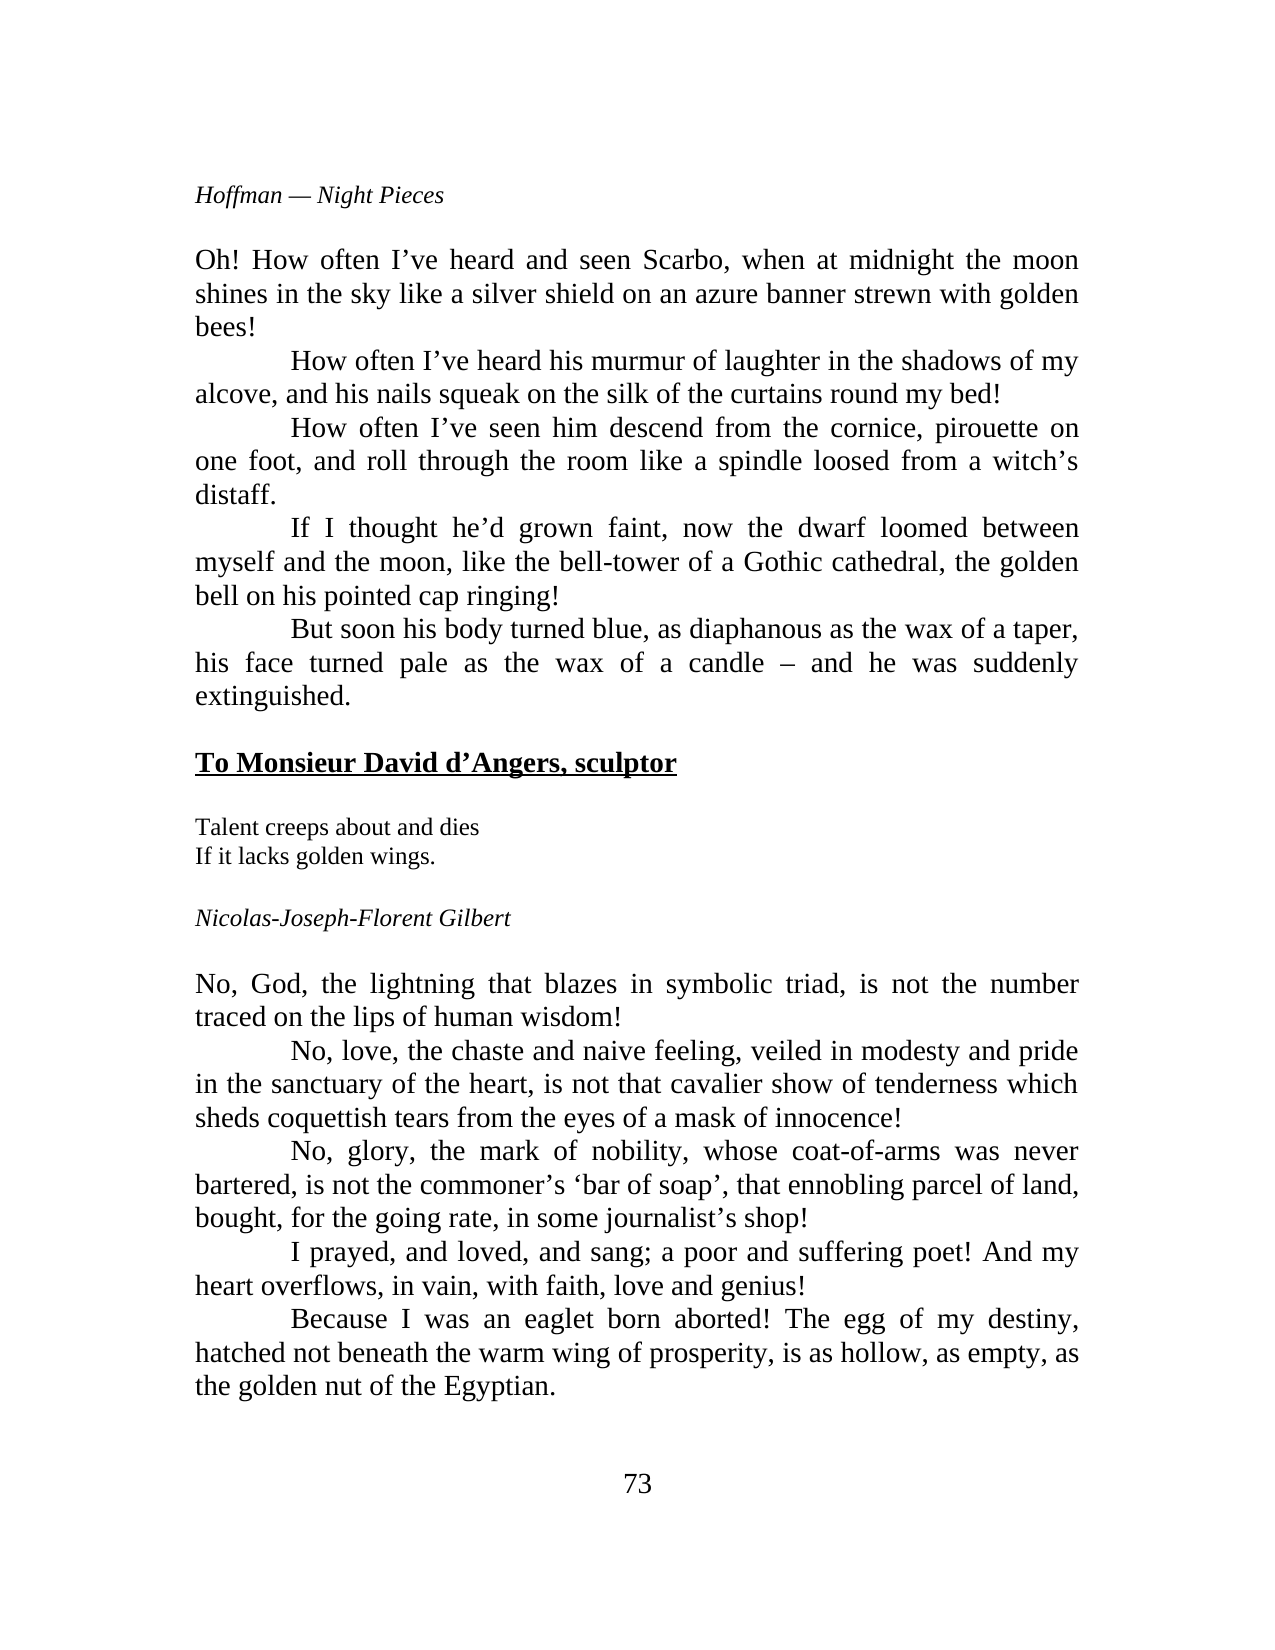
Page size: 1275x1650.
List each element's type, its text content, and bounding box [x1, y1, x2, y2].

text Because I was an eaglet born aborted! The egg of my destiny, hatched not beneath the warm wing of prosperity, is as hollow, as empty, as the golden nut of the Egyptian. [195, 1301, 1080, 1402]
text Nicolas-Joseph-Florent Gilbert [195, 903, 1080, 932]
text Hoffman — Night Pieces [195, 180, 1080, 209]
text Oh! How often I’ve heard and seen Scarbo, when at midnight the moon shines in the sky like a silver shield on an azure banner strewn with golden bees! [195, 242, 1080, 343]
text No, God, the lightning that blazes in symbolic triad, is not the number traced on the lips of human wisdom! [195, 966, 1080, 1033]
text How often I’ve heard his murmur of laughter in the shadows of my alcove, and his nails squeak on the silk of the curtains round my bed! [195, 343, 1080, 410]
text I prayed, and loved, and sang; a poor and suffering poet! And my heart overflows, in vain, with faith, love and genius! [195, 1234, 1080, 1301]
text If I thought he’d grown faint, now the dwarf loomed between myself and the moon, like the bell-tower of a Gothic cathedral, the golden bell on his pointed cap ringing! [195, 511, 1080, 611]
subtitle To Monsieur David d’Angers, sculptor [195, 745, 1080, 779]
text No, glory, the mark of nobility, whose coat-of-arms was never bartered, is not the commoner’s ‘bar of soap’, that ennobling parcel of land, bought, for the going rate, in some journalist’s shop! [195, 1133, 1080, 1234]
text If it lacks golden wings. [195, 841, 1080, 870]
text Talent creeps about and dies [195, 812, 1080, 841]
text But soon his body turned blue, as diaphanous as the wax of a taper, his face turned pale as the wax of a candle – and he was suddenly extinguished. [195, 611, 1080, 712]
text How often I’ve seen him descend from the cornice, pirouette on one foot, and roll through the room like a spindle loosed from a witch’s distaff. [195, 410, 1080, 511]
text No, love, the chaste and naive feeling, veiled in modesty and pride in the sanctuary of the heart, is not that cavalier show of tenderness which sheds coquettish tears from the eyes of a mask of innocence! [195, 1033, 1080, 1133]
